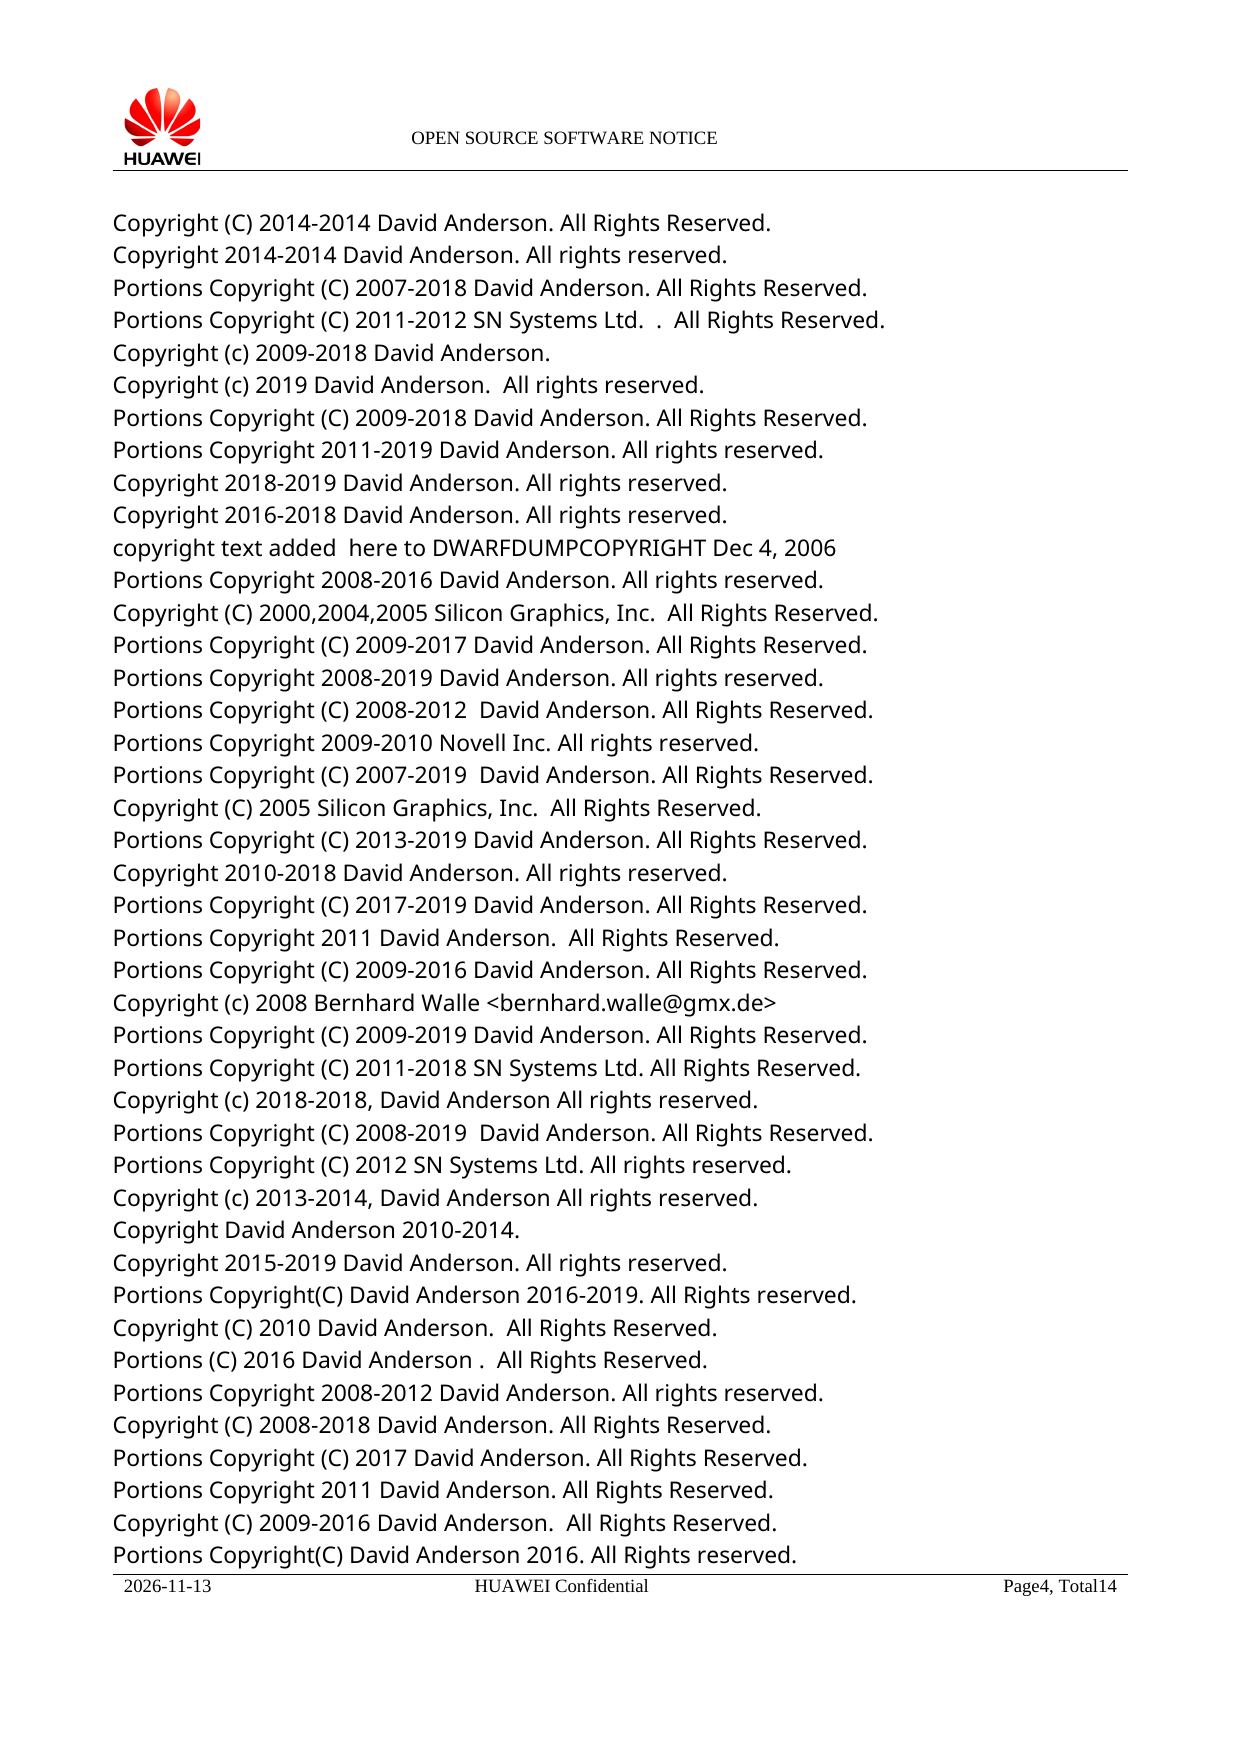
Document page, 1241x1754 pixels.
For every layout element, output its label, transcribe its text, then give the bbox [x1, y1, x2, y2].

picture [124, 88, 201, 165]
